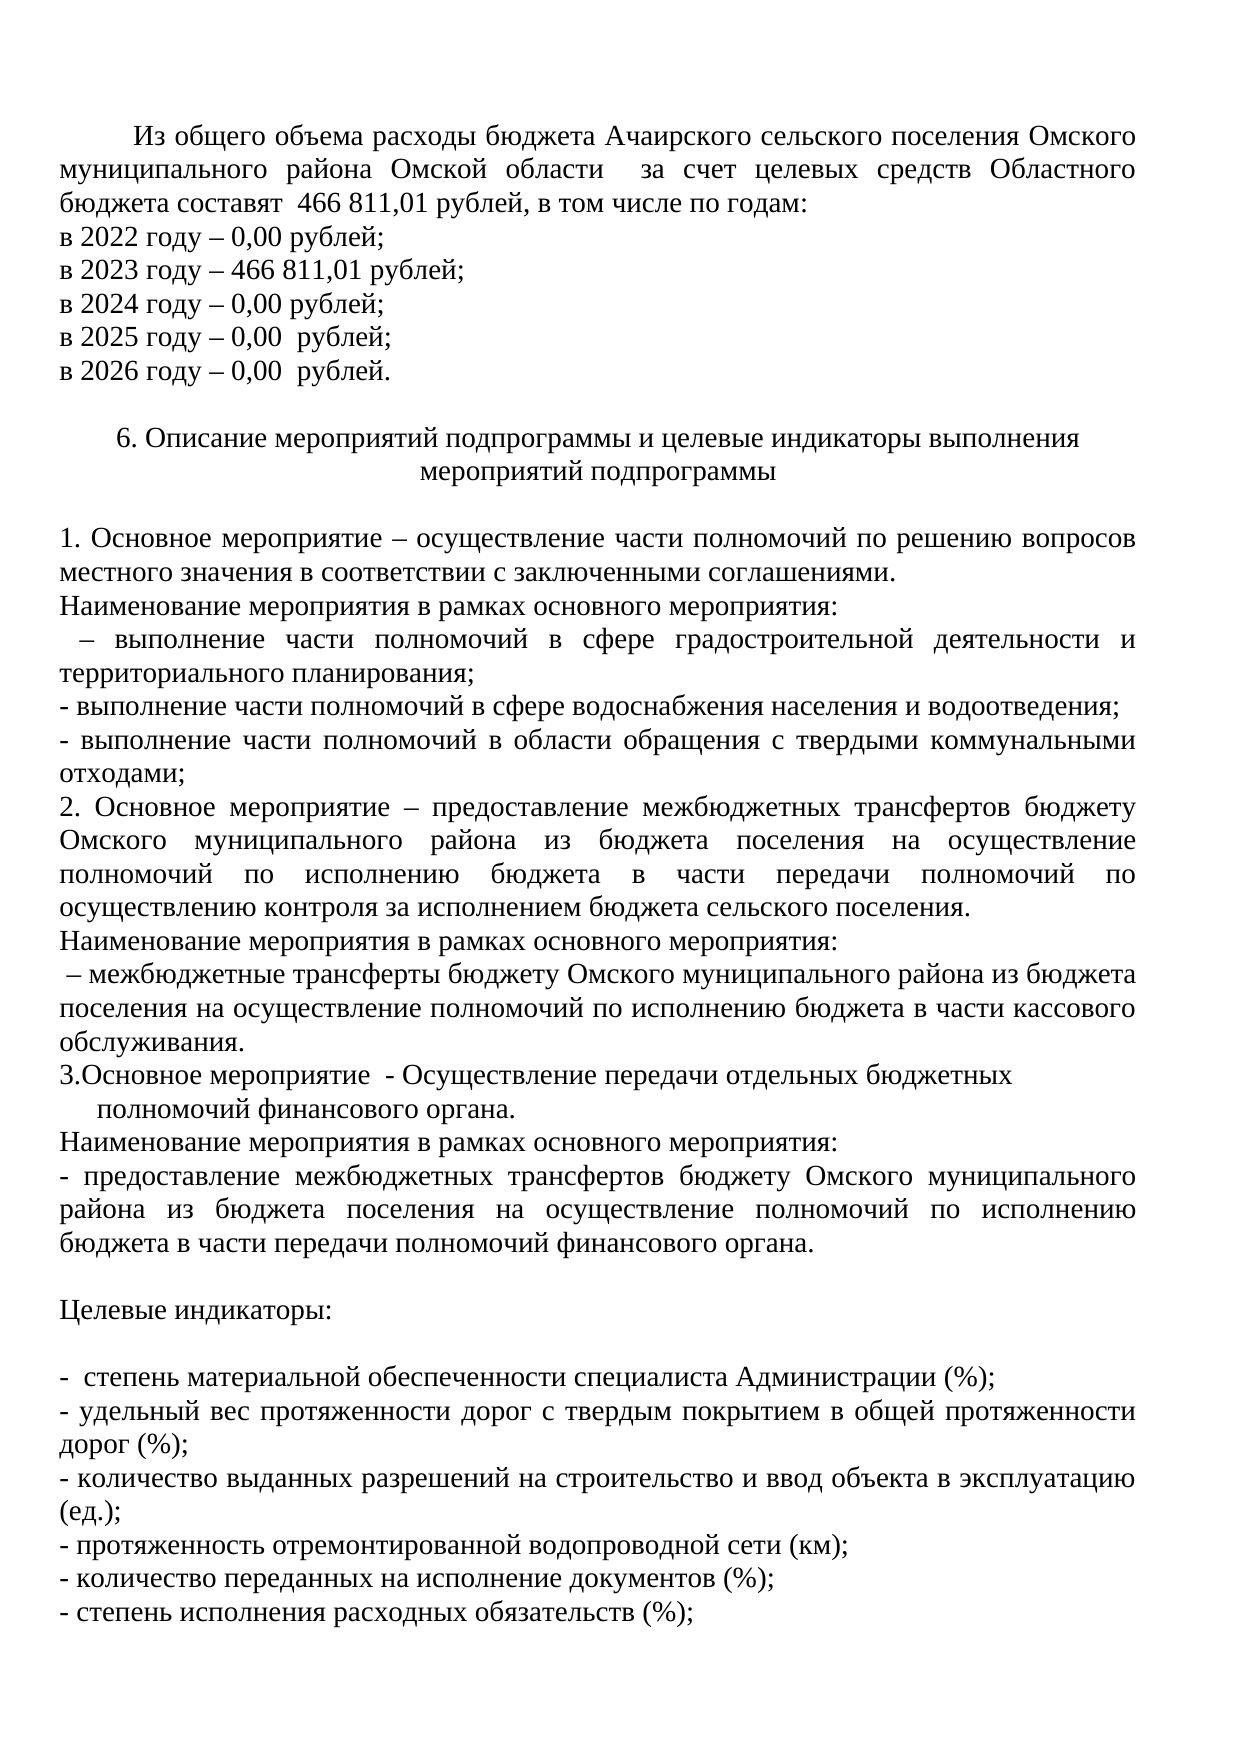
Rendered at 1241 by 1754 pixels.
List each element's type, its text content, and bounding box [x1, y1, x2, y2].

text в 2025 году – 0,00 рублей; [59, 319, 1137, 353]
text в 2026 году – 0,00 рублей. [59, 353, 1137, 386]
text Целевые индикаторы: [59, 1292, 1137, 1326]
text 6. Описание мероприятий подпрограммы и целевые индикаторы выполнения мероприятий подпрограммы [59, 420, 1137, 487]
text - степень материальной обеспеченности специалиста Администрации (%); [59, 1359, 1137, 1393]
text Наименование мероприятия в рамках основного мероприятия: [59, 588, 1137, 621]
text 2. Основное мероприятие – предоставление межбюджетных трансфертов бюджету Омского муниципального района из бюджета поселения на осуществление полномочий по исполнению бюджета в части передачи полномочий по осуществлению контроля за исполнением бюджета сельского поселения. [59, 789, 1137, 923]
text - удельный вес протяженности дорог с твердым покрытием в общей протяженности дорог (%); [59, 1393, 1137, 1460]
text Наименование мероприятия в рамках основного мероприятия: [59, 923, 1137, 957]
text – межбюджетные трансферты бюджету Омского муниципального района из бюджета поселения на осуществление полномочий по исполнению бюджета в части кассового обслуживания. [59, 957, 1137, 1057]
text полномочий финансового органа. [97, 1091, 1137, 1124]
text - предоставление межбюджетных трансфертов бюджету Омского муниципального района из бюджета поселения на осуществление полномочий по исполнению бюджета в части передачи полномочий финансового органа. [59, 1158, 1137, 1258]
text 1. Основное мероприятие – осуществление части полномочий по решению вопросов местного значения в соответствии с заключенными соглашениями. [59, 521, 1137, 588]
text в 2022 году – 0,00 рублей; [59, 219, 1137, 252]
text - количество выданных разрешений на строительство и ввод объекта в эксплуатацию (ед.); [59, 1460, 1137, 1527]
text 3.Основное мероприятие - Осуществление передачи отдельных бюджетных [59, 1057, 1137, 1091]
text - протяженность отремонтированной водопроводной сети (км); [59, 1527, 1137, 1560]
text - выполнение части полномочий в области обращения с твердыми коммунальными отходами; [59, 722, 1137, 789]
text – выполнение части полномочий в сфере градостроительной деятельности и территориального планирования; [59, 621, 1137, 688]
text в 2024 году – 0,00 рублей; [59, 286, 1137, 319]
text в 2023 году – 466 811,01 рублей; [59, 252, 1137, 286]
text - степень исполнения расходных обязательств (%); [59, 1594, 1137, 1627]
text Наименование мероприятия в рамках основного мероприятия: [59, 1124, 1137, 1158]
text - выполнение части полномочий в сфере водоснабжения населения и водоотведения; [59, 688, 1137, 722]
text - количество переданных на исполнение документов (%); [59, 1560, 1137, 1594]
text Из общего объема расходы бюджета Ачаирского сельского поселения Омского муниципального района Омской области за счет целевых средств Областного бюджета составят 466 811,01 рублей, в том числе по годам: [59, 118, 1137, 219]
